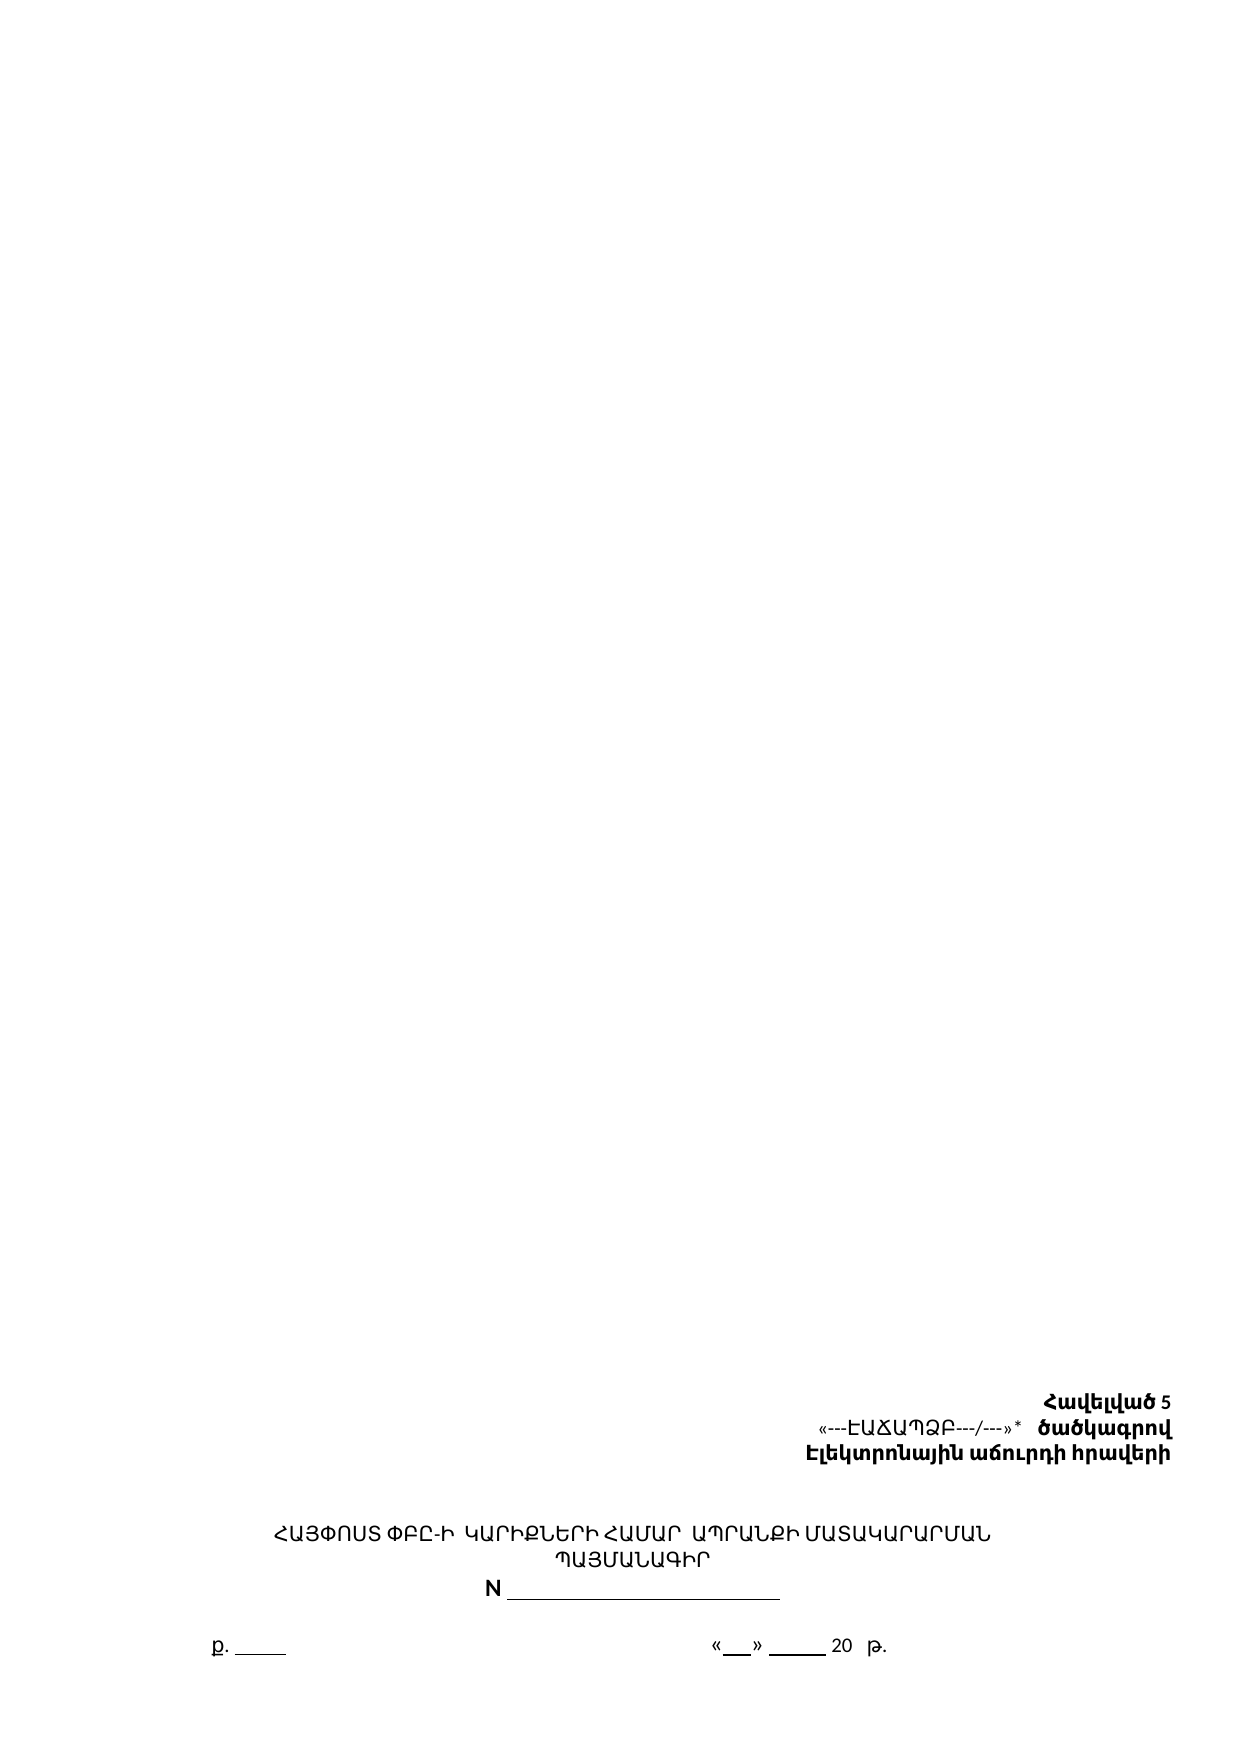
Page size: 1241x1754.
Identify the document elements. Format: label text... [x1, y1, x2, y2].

text Հավելված 5 [94, 1389, 1171, 1415]
text ք. « » 20 թ. [94, 1628, 1171, 1659]
text «---ԷԱՃԱՊՁԲ---/---»* ծածկագրով [94, 1415, 1171, 1440]
text ՀԱՅՓՈՍՏ ՓԲԸ-Ի ԿԱՐԻՔՆԵՐԻ ՀԱՄԱՐ ԱՊՐԱՆՔԻ ՄԱՏԱԿԱՐԱՐՄԱՆ [79, 1522, 1171, 1547]
text N [79, 1572, 1171, 1603]
text Էլեկտրոնային աճուրդի հրավերի [94, 1440, 1171, 1466]
text ՊԱՅՄԱՆԱԳԻՐ [79, 1547, 1171, 1572]
